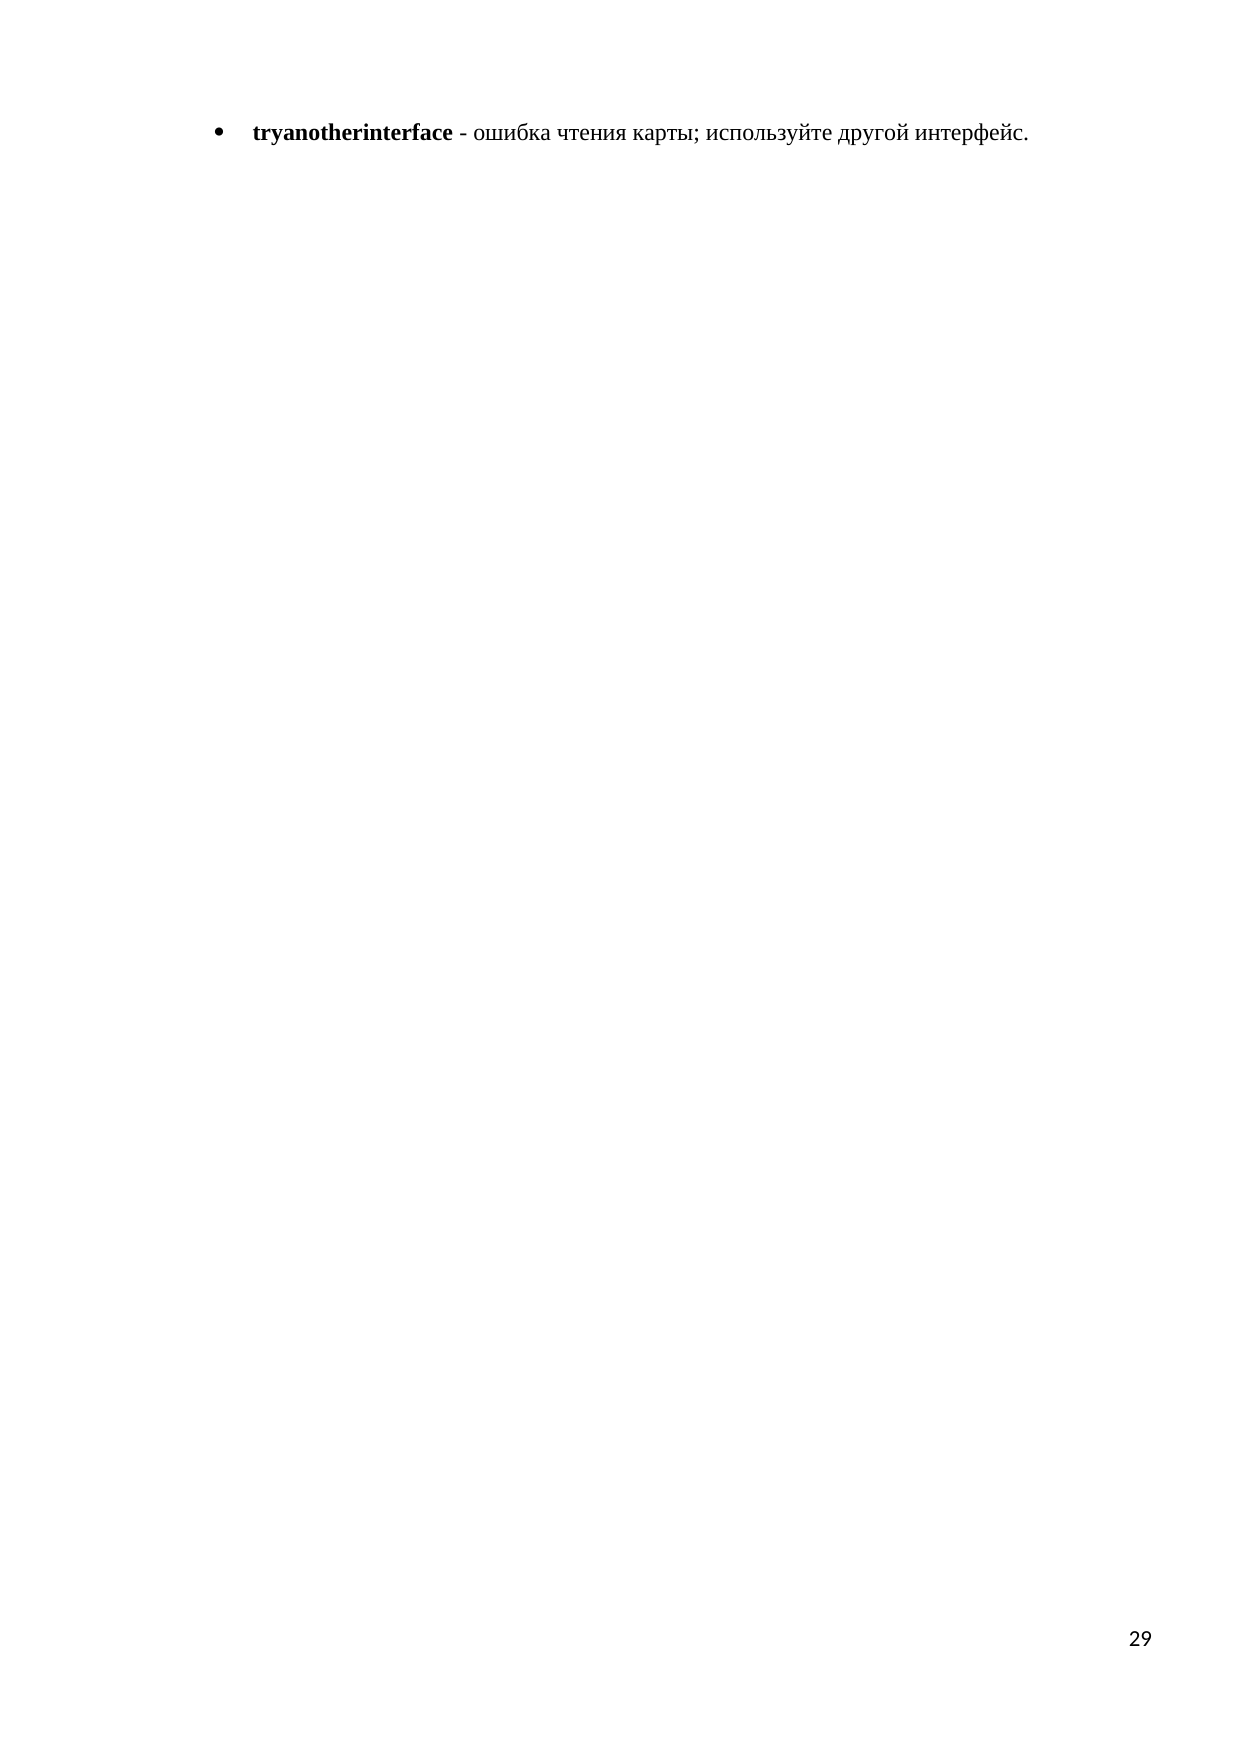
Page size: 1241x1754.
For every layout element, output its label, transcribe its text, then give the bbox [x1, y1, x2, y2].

list tryanotherinterface - ошибка чтения карты; используйте другой интерфейс. [215, 118, 1152, 146]
